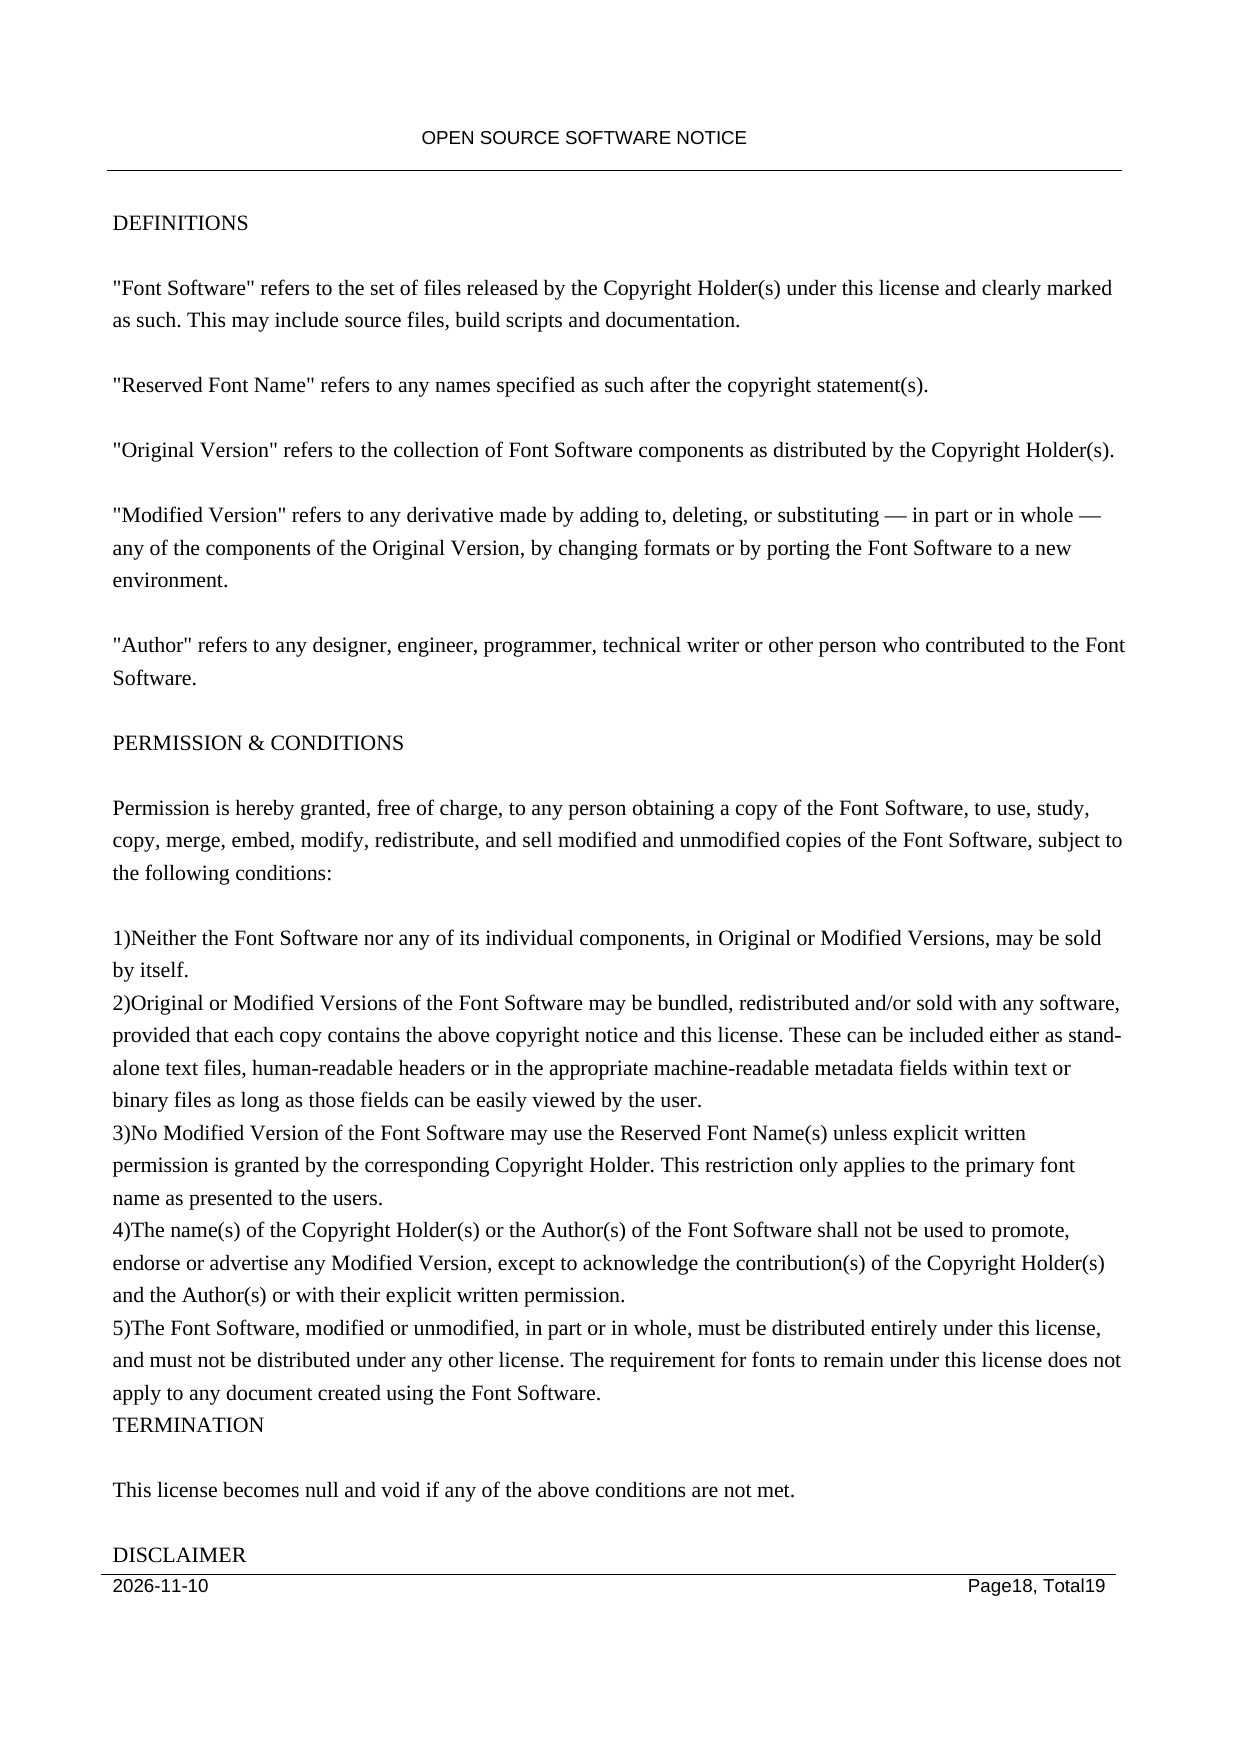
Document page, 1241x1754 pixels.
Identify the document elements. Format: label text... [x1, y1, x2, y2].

text "Reserved Font Name" refers to any names specified as such after the copyright statement(s). [112, 369, 1128, 401]
text "Original Version" refers to the collection of Font Software components as distributed by the Copyright Holder(s). [112, 434, 1128, 466]
text 2)Original or Modified Versions of the Font Software may be bundled, redistributed and/or sold with any software, provided that each copy contains the above copyright notice and this license. These can be included either as stand-alone text files, human-readable headers or in the appropriate machine-readable metadata fields within text or binary files as long as those fields can be easily viewed by the user. [112, 986, 1128, 1116]
text DEFINITIONS [112, 206, 1128, 239]
text "Modified Version" refers to any derivative made by adding to, deleting, or substituting — in part or in whole — any of the components of the Original Version, by changing formats or by porting the Font Software to a new environment. [112, 499, 1128, 596]
text 3)No Modified Version of the Font Software may use the Reserved Font Name(s) unless explicit written permission is granted by the corresponding Copyright Holder. This restriction only applies to the primary font name as presented to the users. [112, 1116, 1128, 1214]
text This license becomes null and void if any of the above conditions are not met. [112, 1474, 1128, 1506]
text PERMISSION & CONDITIONS [112, 726, 1128, 759]
text TERMINATION [112, 1409, 1128, 1441]
text 1)Neither the Font Software nor any of its individual components, in Original or Modified Versions, may be sold by itself. [112, 921, 1128, 986]
text 5)The Font Software, modified or unmodified, in part or in whole, must be distributed entirely under this license, and must not be distributed under any other license. The requirement for fonts to remain under this license does not apply to any document created using the Font Software. [112, 1311, 1128, 1409]
text DISCLAIMER [112, 1539, 1128, 1571]
text Permission is hereby granted, free of charge, to any person obtaining a copy of the Font Software, to use, study, copy, merge, embed, modify, redistribute, and sell modified and unmodified copies of the Font Software, subject to the following conditions: [112, 791, 1128, 889]
text "Font Software" refers to the set of files released by the Copyright Holder(s) under this license and clearly marked as such. This may include source files, build scripts and documentation. [112, 271, 1128, 336]
text "Author" refers to any designer, engineer, programmer, technical writer or other person who contributed to the Font Software. [112, 629, 1128, 694]
text 4)The name(s) of the Copyright Holder(s) or the Author(s) of the Font Software shall not be used to promote, endorse or advertise any Modified Version, except to acknowledge the contribution(s) of the Copyright Holder(s) and the Author(s) or with their explicit written permission. [112, 1214, 1128, 1311]
